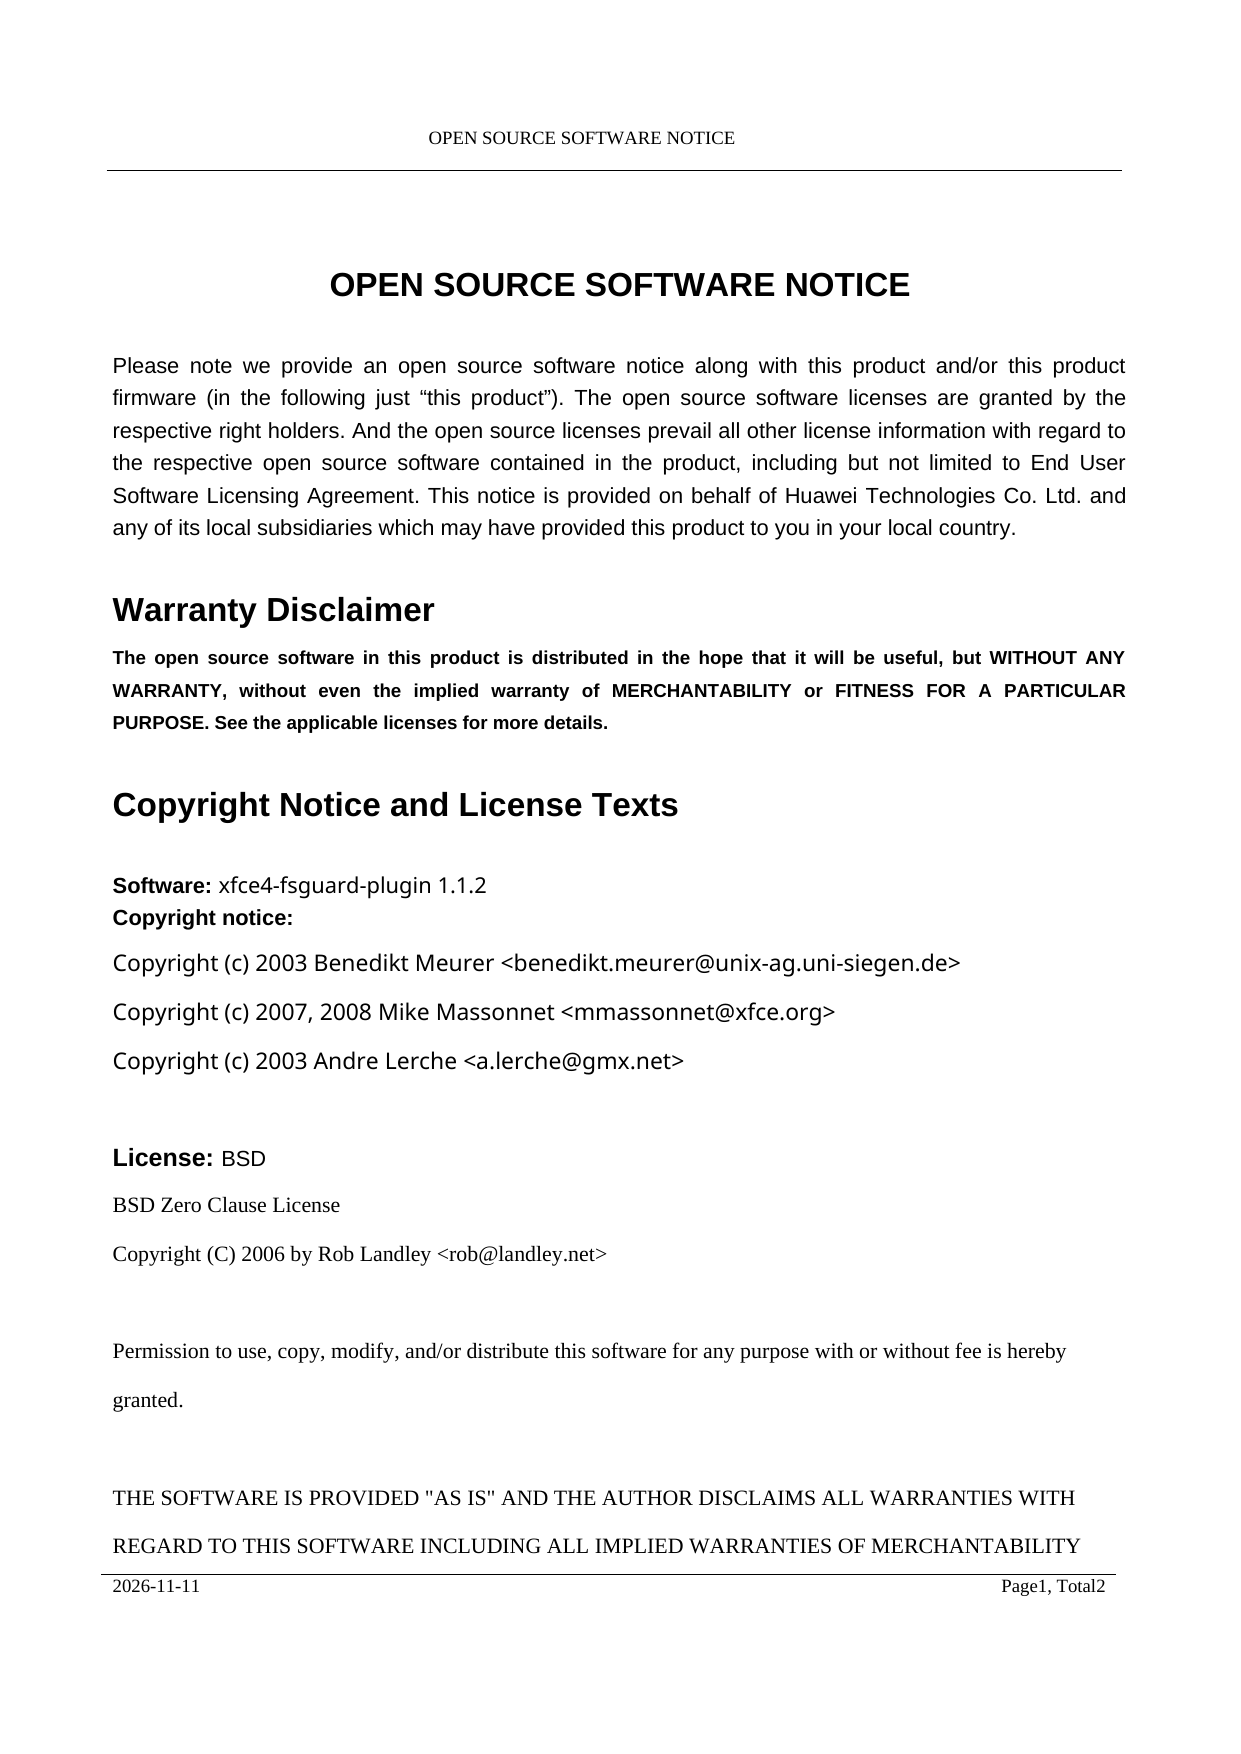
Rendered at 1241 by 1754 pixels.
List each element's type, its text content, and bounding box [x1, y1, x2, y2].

text Copyright Notice and License Texts [112, 771, 1128, 836]
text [112, 1188, 1128, 1562]
text Please note we provide an open source software notice along with this product and/or this product firmware (in the following just “this product”). The open source software licenses are granted by the respective right holders. And the open source licenses prevail all other license information with regard to the respective open source software contained in the product, including but not limited to End User Software Licensing Agreement. This notice is provided on behalf of Huawei Technologies Co. Ltd. and any of its local subsidiaries which may have provided this product to you in your local country. [112, 349, 1128, 544]
text Copyright (c) 2003 Benedikt Meurer <benedikt.meurer@unix-ag.uni-siegen.de> Copyright (c) 2007, 2008 Mike Massonnet <mmassonnet@xfce.org> Copyright (c) 2003 Andre Lerche <a.lerche@gmx.net> [112, 947, 1128, 1125]
text OPEN SOURCE SOFTWARE NOTICE [112, 251, 1128, 316]
text Software: xfce4-fsguard-plugin 1.1.2 [112, 869, 1128, 901]
text Warranty Disclaimer [112, 576, 1128, 641]
text License: BSD [112, 1142, 1128, 1174]
text The open source software in this product is distributed in the hope that it will be useful, but WITHOUT ANY WARRANTY, without even the implied warranty of MERCHANTABILITY or FITNESS FOR A PARTICULAR PURPOSE. See the applicable licenses for more details. [112, 641, 1128, 739]
text Copyright notice: [112, 901, 1128, 934]
